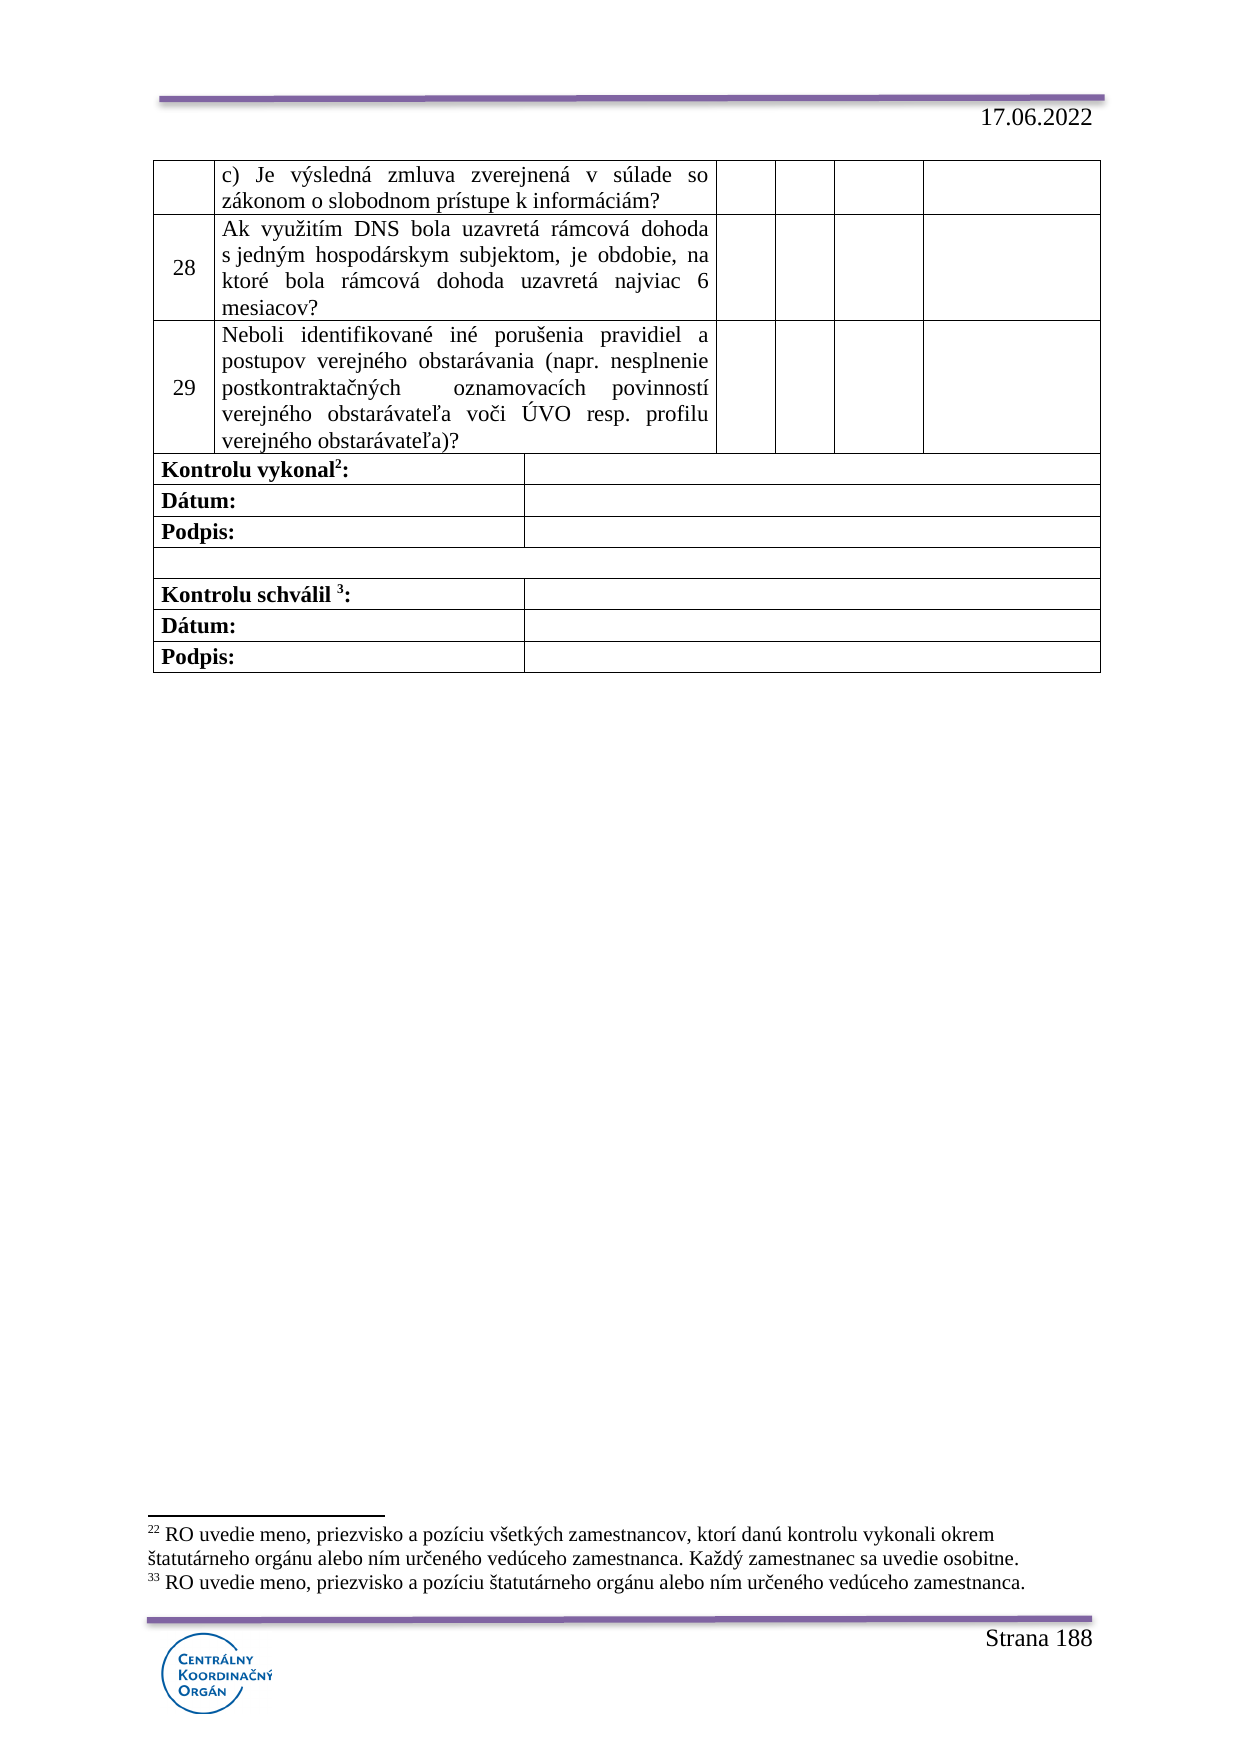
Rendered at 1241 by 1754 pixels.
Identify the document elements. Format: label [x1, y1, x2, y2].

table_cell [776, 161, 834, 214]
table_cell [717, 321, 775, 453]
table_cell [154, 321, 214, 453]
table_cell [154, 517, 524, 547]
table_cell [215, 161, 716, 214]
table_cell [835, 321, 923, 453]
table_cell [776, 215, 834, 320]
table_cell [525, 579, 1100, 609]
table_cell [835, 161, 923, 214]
picture [159, 1631, 272, 1713]
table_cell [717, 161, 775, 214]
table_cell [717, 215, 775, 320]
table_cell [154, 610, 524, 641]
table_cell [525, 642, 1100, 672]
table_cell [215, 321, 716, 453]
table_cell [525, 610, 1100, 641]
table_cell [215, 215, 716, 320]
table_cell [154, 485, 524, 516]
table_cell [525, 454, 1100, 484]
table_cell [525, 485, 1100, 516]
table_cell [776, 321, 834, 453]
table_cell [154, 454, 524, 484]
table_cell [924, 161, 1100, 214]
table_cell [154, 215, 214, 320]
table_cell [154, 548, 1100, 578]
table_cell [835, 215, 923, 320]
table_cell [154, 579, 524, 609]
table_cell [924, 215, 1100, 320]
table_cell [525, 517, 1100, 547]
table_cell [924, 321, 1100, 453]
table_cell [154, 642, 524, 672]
